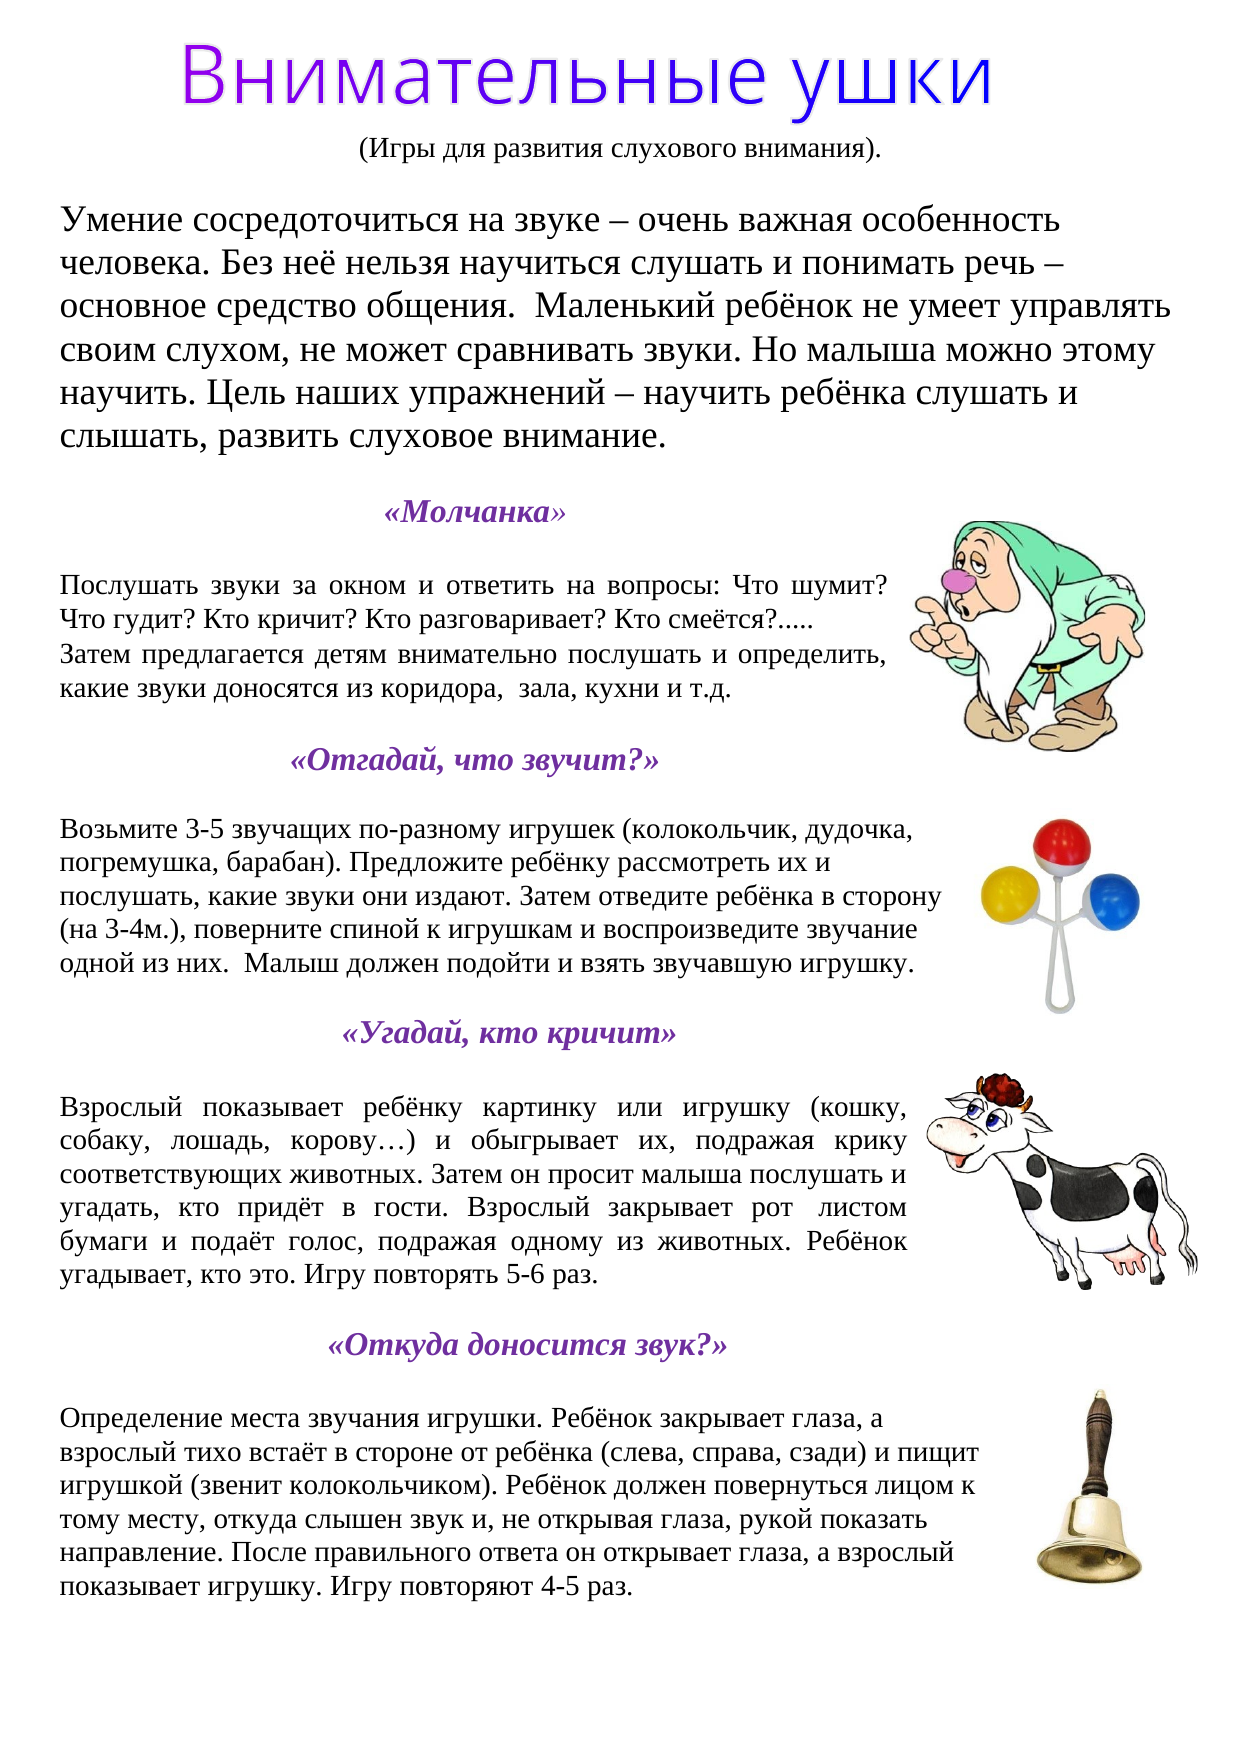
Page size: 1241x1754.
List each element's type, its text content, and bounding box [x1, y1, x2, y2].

text Послушать звуки за окном и ответить на вопросы: Что шумит? Что гудит? Кто кричит? Кто разговаривает? Кто смеётся?..... [59, 567, 899, 634]
picture [909, 521, 1146, 752]
subtitle «Молчанка» [127, 491, 823, 529]
picture [973, 808, 1146, 1016]
text Возьмите 3-5 звучащих по-разному игрушек (колокольчик, дудочка, погремушка, барабан). Предложите ребёнку рассмотреть их и послушать, какие звуки они издают. Затем отведите ребёнка в сторону (на 3-4м.), поверните спиной к игрушкам и воспроизведите звучание одной из них. Малыш должен подойти и взять звучавшую игрушку. [59, 811, 969, 979]
text Умение сосредоточиться на звуке – очень важная особенность человека. Без неё нельзя научиться слушать и понимать речь – основное средство общения. Маленький ребёнок не умеет управлять своим слухом, не может сравнивать звуки. Но малыша можно этому научить. Цель наших упражнений – научить ребёнка слушать и слышать, развить слуховое внимание. [59, 197, 1209, 455]
subtitle «Откуда доносится звук?» [127, 1324, 1209, 1362]
text Затем предлагается детям внимательно послушать и определить, какие звуки доносятся из коридора, зала, кухни и т.д. [59, 636, 899, 703]
picture [926, 1073, 1198, 1290]
text Определение места звучания игрушки. Ребёнок закрывает глаза, а взрослый тихо встаёт в стороне от ребёнка (слева, справа, сзади) и пищит игрушкой (звенит колокольчиком). Ребёнок должен повернуться лицом к тому месту, откуда слышен звук и, не открывая глаза, рукой показать направление. После правильного ответа он открывает глаза, а взрослый показывает игрушку. Игру повторяют 4-5 раз. [59, 1400, 998, 1602]
subtitle «Угадай, кто кричит» [342, 1012, 1209, 1051]
text Взрослый показывает ребёнку картинку или игрушку (кошку, собаку, лошадь, корову…) и обыгрывает их, подражая крику соответствующих животных. Затем он просит малыша послушать и угадать, кто придёт в гости. Взрослый закрывает рот листом бумаги и подаёт голос, подражая одному из животных. Ребёнок угадывает, кто это. Игру повторять 5-6 раз. [59, 1089, 907, 1290]
text (Игры для развития слухового внимания). [127, 130, 1113, 163]
picture [1034, 1384, 1144, 1589]
subtitle «Отгадай, что звучит?» [127, 739, 823, 777]
